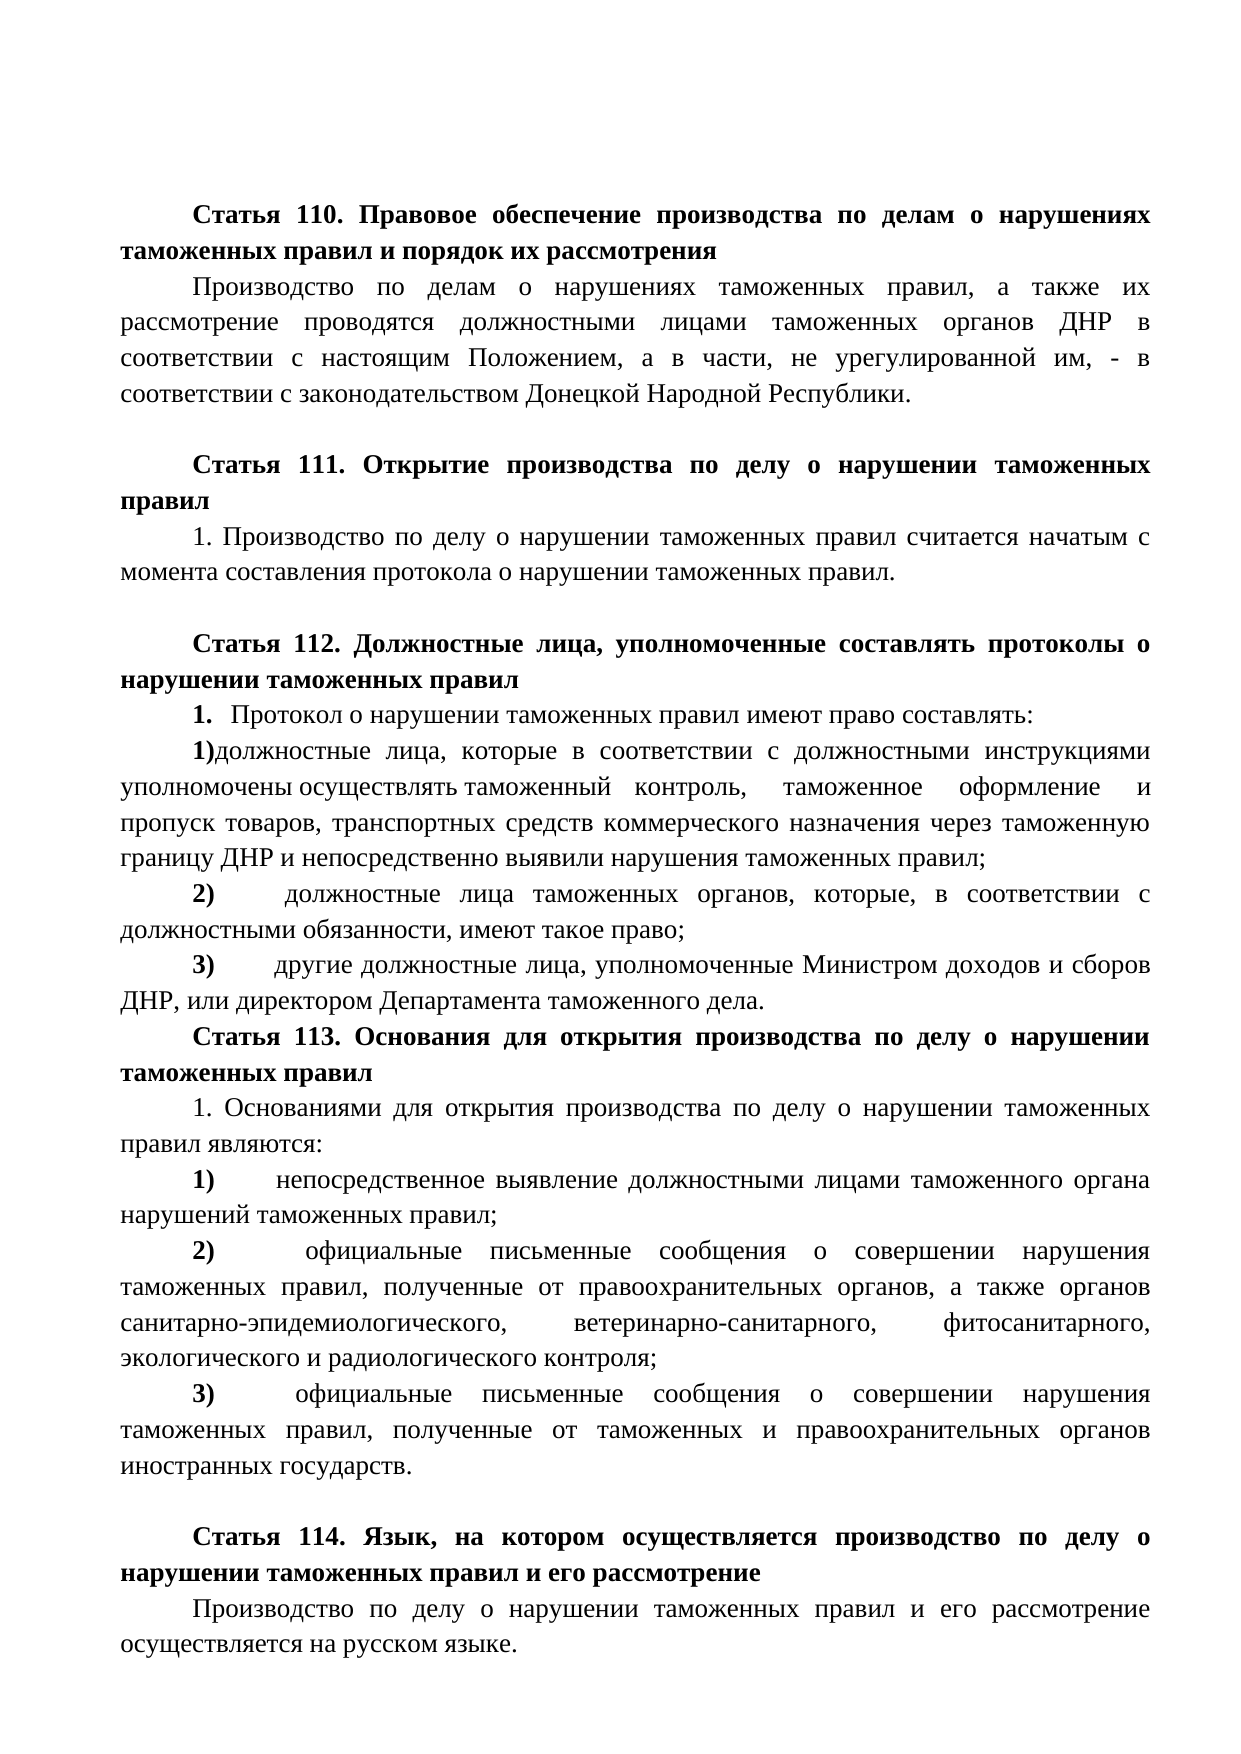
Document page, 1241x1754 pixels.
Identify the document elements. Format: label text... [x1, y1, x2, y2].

list должностные лица, которые в соответствии с должностными инструкциями уполномочены осуществлять таможенный контроль, таможенное оформление и пропуск товаров, транспортных средств коммерческого назначения через таможенную границу ДНР и непосредственно выявили нарушения таможенных правил; [120, 734, 1152, 872]
text Статья 112. Должностные лица, уполномоченные составлять протоколы о нарушении таможенных правил [120, 627, 1152, 694]
list официальные письменные сообщения о совершении нарушения таможенных правил, полученные от правоохранительных органов, а также органов санитарно-эпидемиологического, ветеринарно-санитарного, фитосанитарного, экологического и радиологического контроля; [120, 1234, 1152, 1373]
text 1. Основаниями для открытия производства по делу о нарушении таможенных правил являются: [120, 1091, 1152, 1158]
list должностные лица таможенных органов, которые, в соответствии с должностными обязанности, имеют такое право; [120, 877, 1152, 944]
list Протокол о нарушении таможенных правил имеют право составлять: [120, 698, 1152, 729]
text 1. Производство по делу о нарушении таможенных правил считается начатым с момента составления протокола о нарушении таможенных правил. [120, 520, 1152, 587]
list непосредственное выявление должностными лицами таможенного органа нарушений таможенных правил; [120, 1163, 1152, 1230]
text Производство по делам о нарушениях таможенных правил, а также их рассмотрение проводятся должностными лицами таможенных органов ДНР в соответствии с настоящим Положением, а в части, не урегулированной им, - в соответствии с законодательством Донецкой Народной Республики. [120, 270, 1152, 408]
text Статья 114. Язык, на котором осуществляется производство по делу о нарушении таможенных правил и его рассмотрение [120, 1520, 1152, 1587]
text Статья 110. Правовое обеспечение производства по делам о нарушениях таможенных правил и порядок их рассмотрения [120, 198, 1152, 265]
list другие должностные лица, уполномоченные Министром доходов и сборов ДНР, или директором Департамента таможенного дела. [120, 948, 1152, 1015]
list официальные письменные сообщения о совершении нарушения таможенных правил, полученные от таможенных и правоохранительных органов иностранных государств. [120, 1377, 1152, 1480]
text Производство по делу о нарушении таможенных правил и его рассмотрение осуществляется на русском языке. [120, 1592, 1152, 1658]
text Статья 111. Открытие производства по делу о нарушении таможенных правил [120, 448, 1152, 515]
text Статья 113. Основания для открытия производства по делу о нарушении таможенных правил [120, 1020, 1152, 1087]
